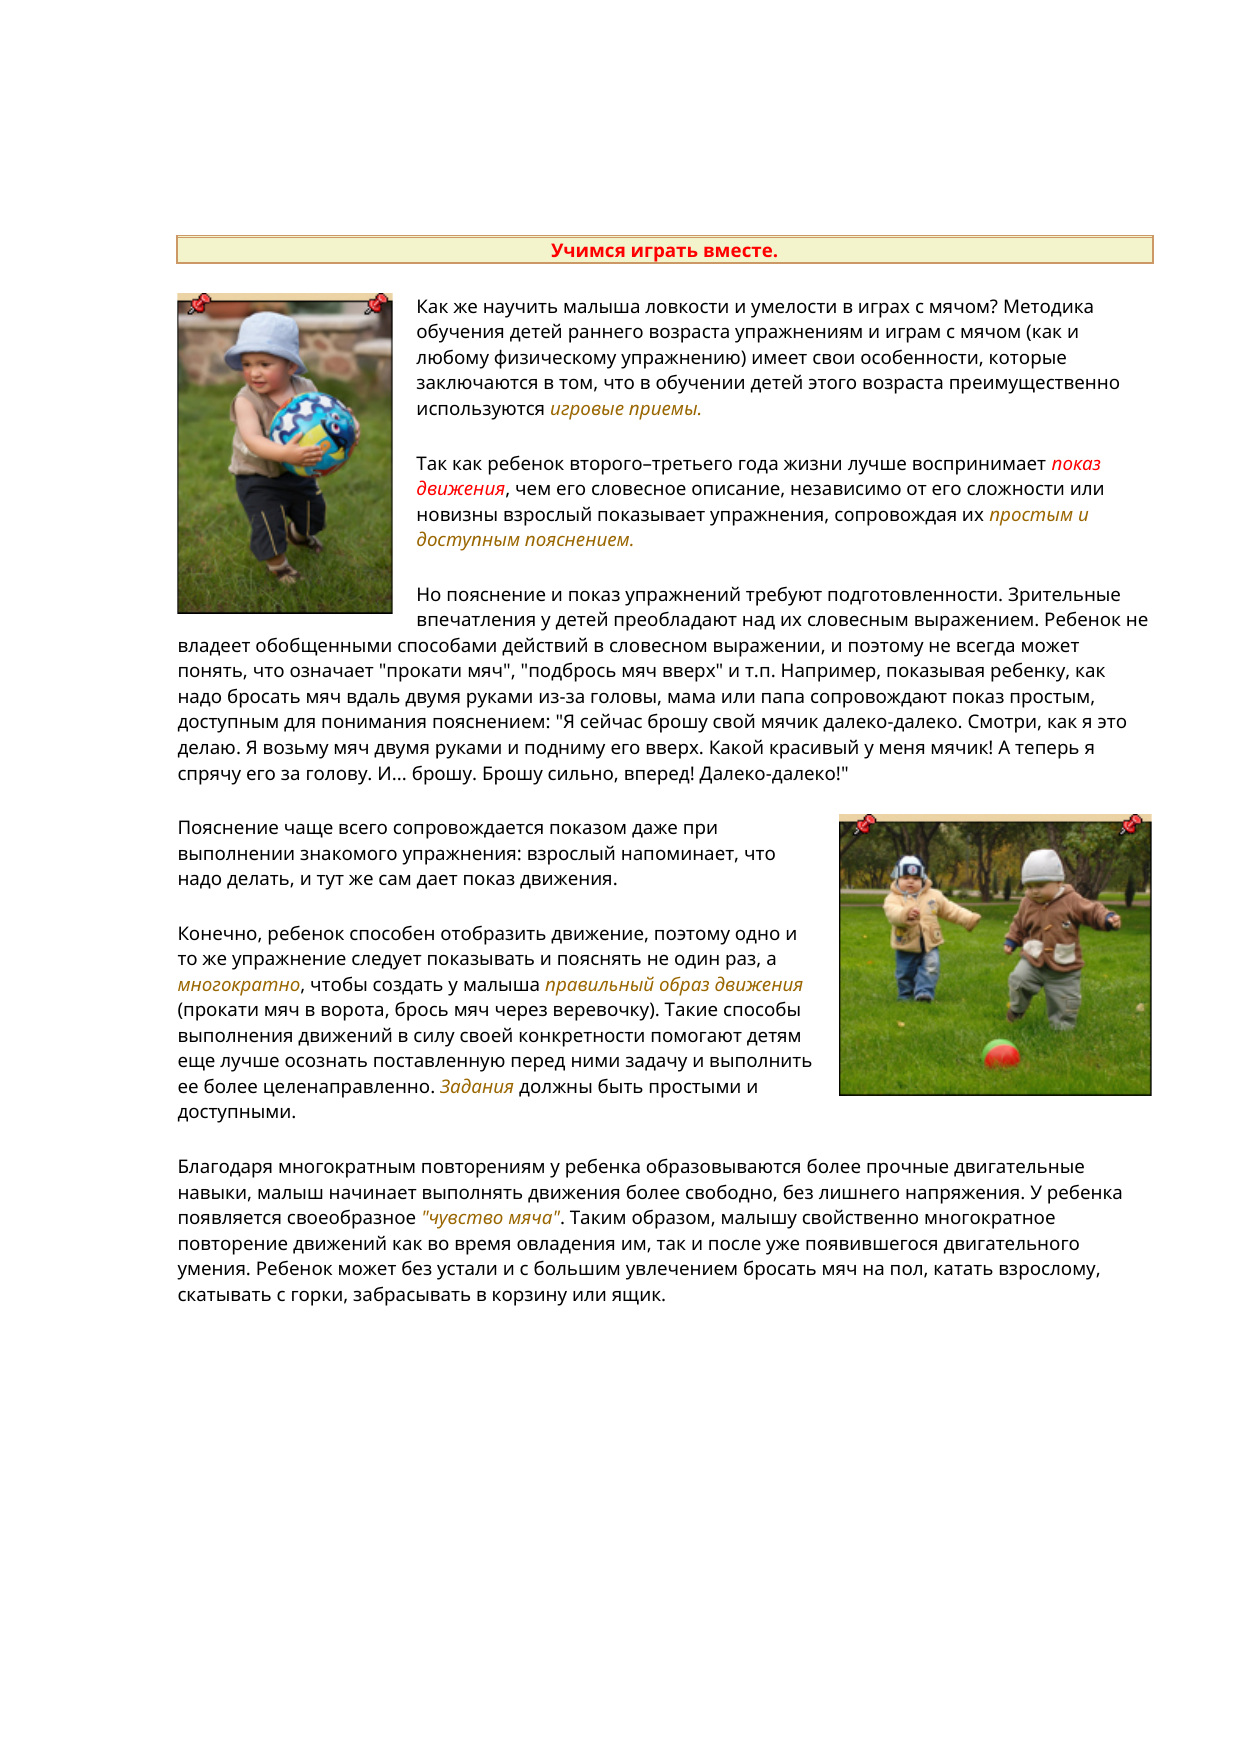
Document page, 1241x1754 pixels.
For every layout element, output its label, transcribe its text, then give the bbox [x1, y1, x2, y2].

text Благодаря многократным повторениям у ребенка образовываются более прочные двигательные навыки, малыш начинает выполнять движения более свободно, без лишнего напряжения. У ребенка появляется своеобразное "чувство мяча". Таким образом, малышу свойственно многократное повторение движений как во время овладения им, так и после уже появившегося двигательного умения. Ребенок может без устали и с большим увлечением бросать мяч на пол, катать взрослому, скатывать с горки, забрасывать в корзину или ящик. [177, 1153, 1152, 1307]
picture [839, 814, 1152, 1096]
text Так как ребенок второго–третьего года жизни лучше воспринимает показ движения, чем его словесное описание, независимо от его сложности или новизны взрослый показывает упражнения, сопровождая их простым и доступным пояснением. [393, 450, 1152, 552]
text Конечно, ребенок способен отобразить движение, поэтому одно и то же упражнение следует показывать и пояснять не один раз, а многократно, чтобы создать у малыша правильный образ движения (прокати мяч в ворота, брось мяч через веревочку). Такие способы выполнения движений в силу своей конкретности помогают детям еще лучше осознать поставленную перед ними задачу и выполнить ее более целенаправленно. Задания должны быть простыми и доступными. [177, 920, 1152, 1124]
text Но пояснение и показ упражнений требуют подготовленности. Зрительные впечатления у детей преобладают над их словесным выражением. Ребенок не владеет обобщенными способами действий в словесном выражении, и поэтому не всегда может понять, что означает "прокати мяч", "подбрось мяч вверх" и т.п. Например, показывая ребенку, как надо бросать мяч вдаль двумя руками из-за головы, мама или папа сопровождают показ простым, доступным для понимания пояснением: "Я сейчас брошу свой мячик далеко-далеко. Смотри, как я это делаю. Я возьму мяч двумя руками и подниму его вверх. Какой красивый у меня мячик! А теперь я спрячу его за голову. И... брошу. Брошу сильно, вперед! Далеко-далеко!" [177, 581, 1152, 785]
text Пояснение чаще всего сопровождается показом даже при выполнении знакомого упражнения: взрослый напоминает, что надо делать, и тут же сам дает показ движения. [177, 814, 839, 891]
subtitle Учимся играть вместе. [178, 238, 1152, 262]
picture [177, 293, 393, 614]
text Как же научить малыша ловкости и умелости в играх с мячом? Методика обучения детей раннего возраста упражнениям и играм с мячом (как и любому физическому упражнению) имеет свои особенности, которые заключаются в том, что в обучении детей этого возраста преимущественно используются игровые приемы. [393, 293, 1152, 421]
